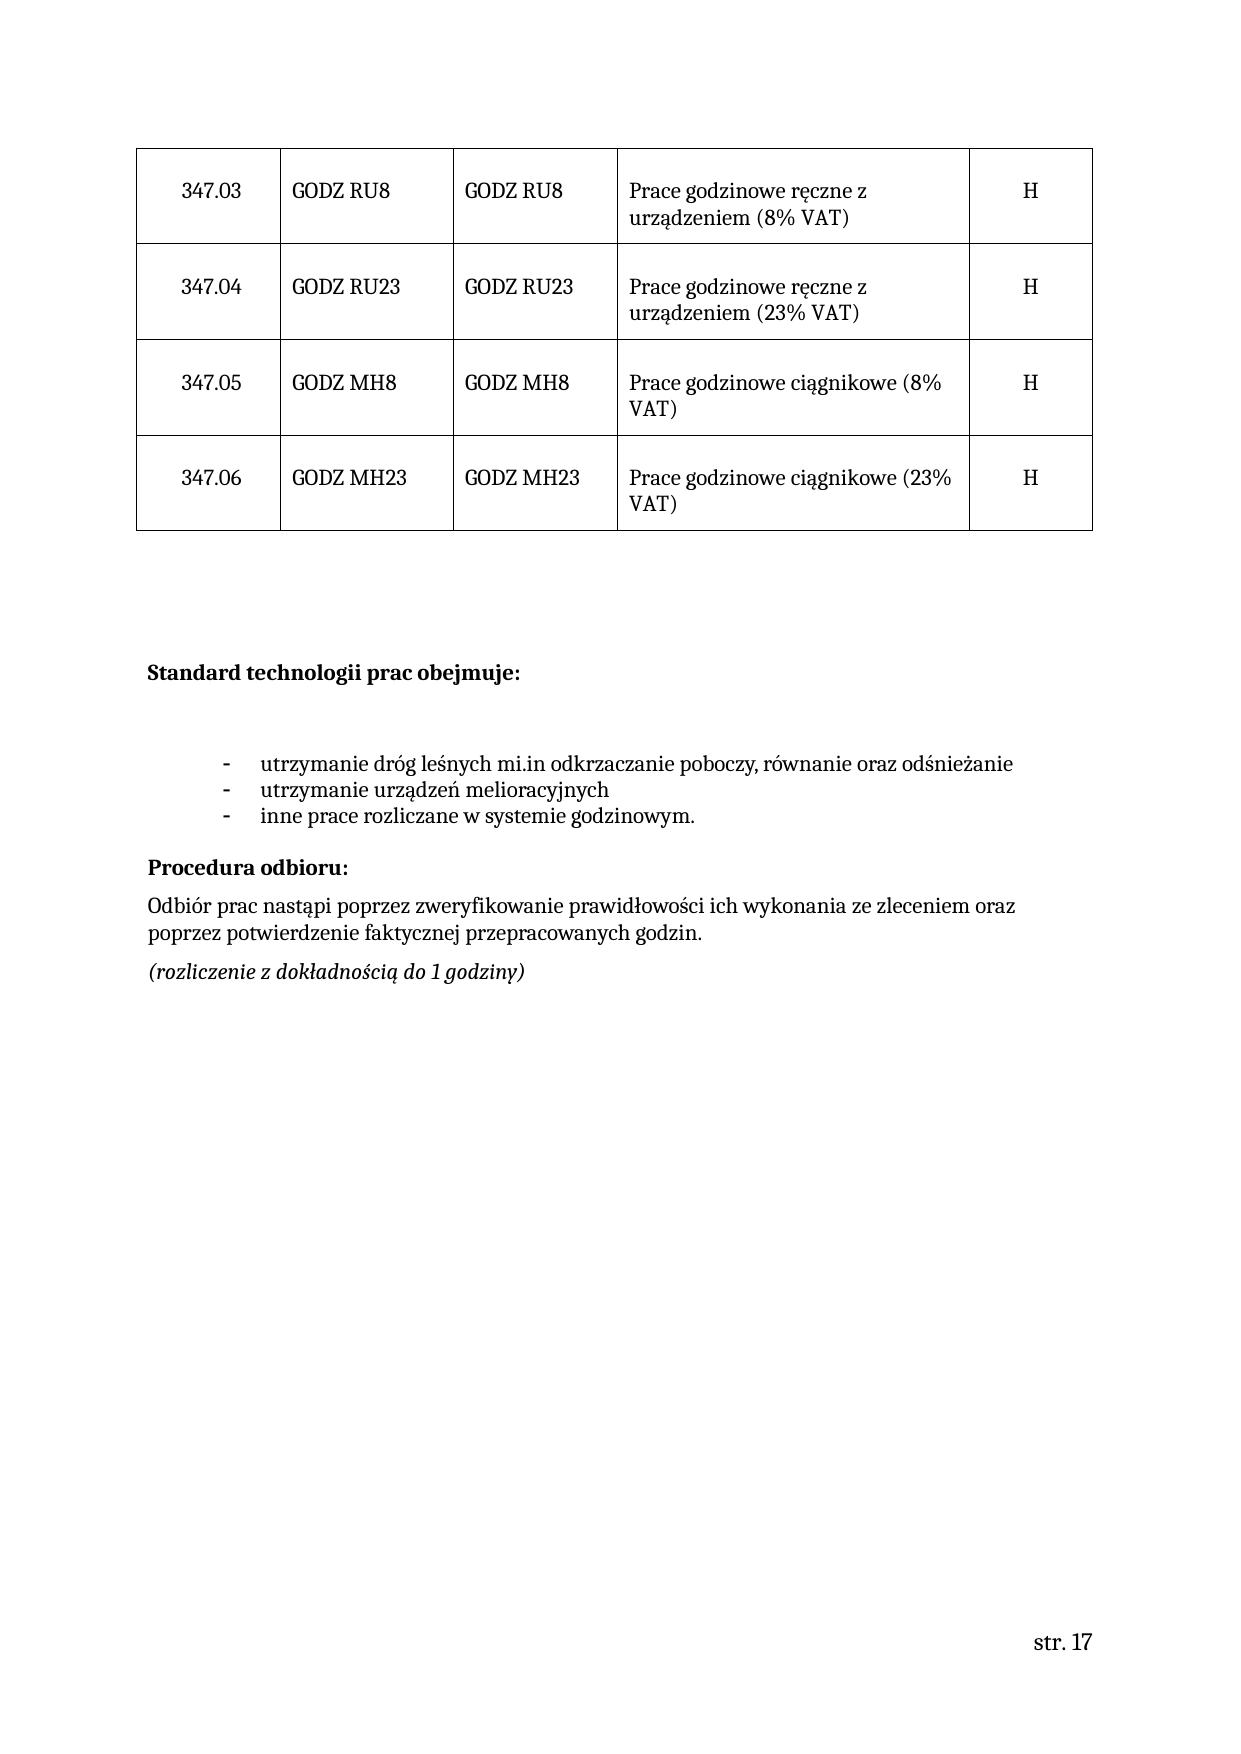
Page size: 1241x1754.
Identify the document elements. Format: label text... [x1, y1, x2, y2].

table_cell GODZ RU23 [454, 244, 617, 339]
table_cell GODZ MH8 [454, 340, 617, 434]
table_cell 347.03 [137, 149, 280, 243]
table_cell GODZ MH23 [454, 436, 617, 530]
text Procedura odbioru: [148, 854, 1093, 881]
table_cell H [970, 149, 1092, 243]
table_cell H [970, 244, 1092, 339]
table_cell 347.05 [137, 340, 280, 434]
table_cell H [970, 340, 1092, 434]
list utrzymanie dróg leśnych mi.in odkrzaczanie poboczy, równanie oraz odśnieżanie [223, 750, 1093, 777]
table_cell Prace godzinowe ciągnikowe (23% VAT) [618, 436, 969, 530]
text (rozliczenie z dokładnością do 1 godziny) [148, 958, 1093, 985]
table_cell 347.06 [137, 436, 280, 530]
text Standard technologii prac obejmuje: [148, 660, 1093, 687]
table_cell 347.04 [137, 244, 280, 339]
table_cell Prace godzinowe ciągnikowe (8% VAT) [618, 340, 969, 434]
table_cell Prace godzinowe ręczne z urządzeniem (8% VAT) [618, 149, 969, 243]
text Odbiór prac nastąpi poprzez zweryfikowanie prawidłowości ich wykonania ze zleceniem oraz poprzez potwierdzenie faktycznej przepracowanych godzin. [148, 893, 1093, 946]
table_cell GODZ MH23 [281, 436, 453, 530]
table_cell GODZ RU8 [281, 149, 453, 243]
table_cell GODZ RU8 [454, 149, 617, 243]
table_cell GODZ RU23 [281, 244, 453, 339]
table_cell Prace godzinowe ręczne z urządzeniem (23% VAT) [618, 244, 969, 339]
list inne prace rozliczane w systemie godzinowym. [223, 803, 1093, 829]
table_cell GODZ MH8 [281, 340, 453, 434]
table_cell H [970, 436, 1092, 530]
list utrzymanie urządzeń melioracyjnych [223, 777, 1093, 803]
